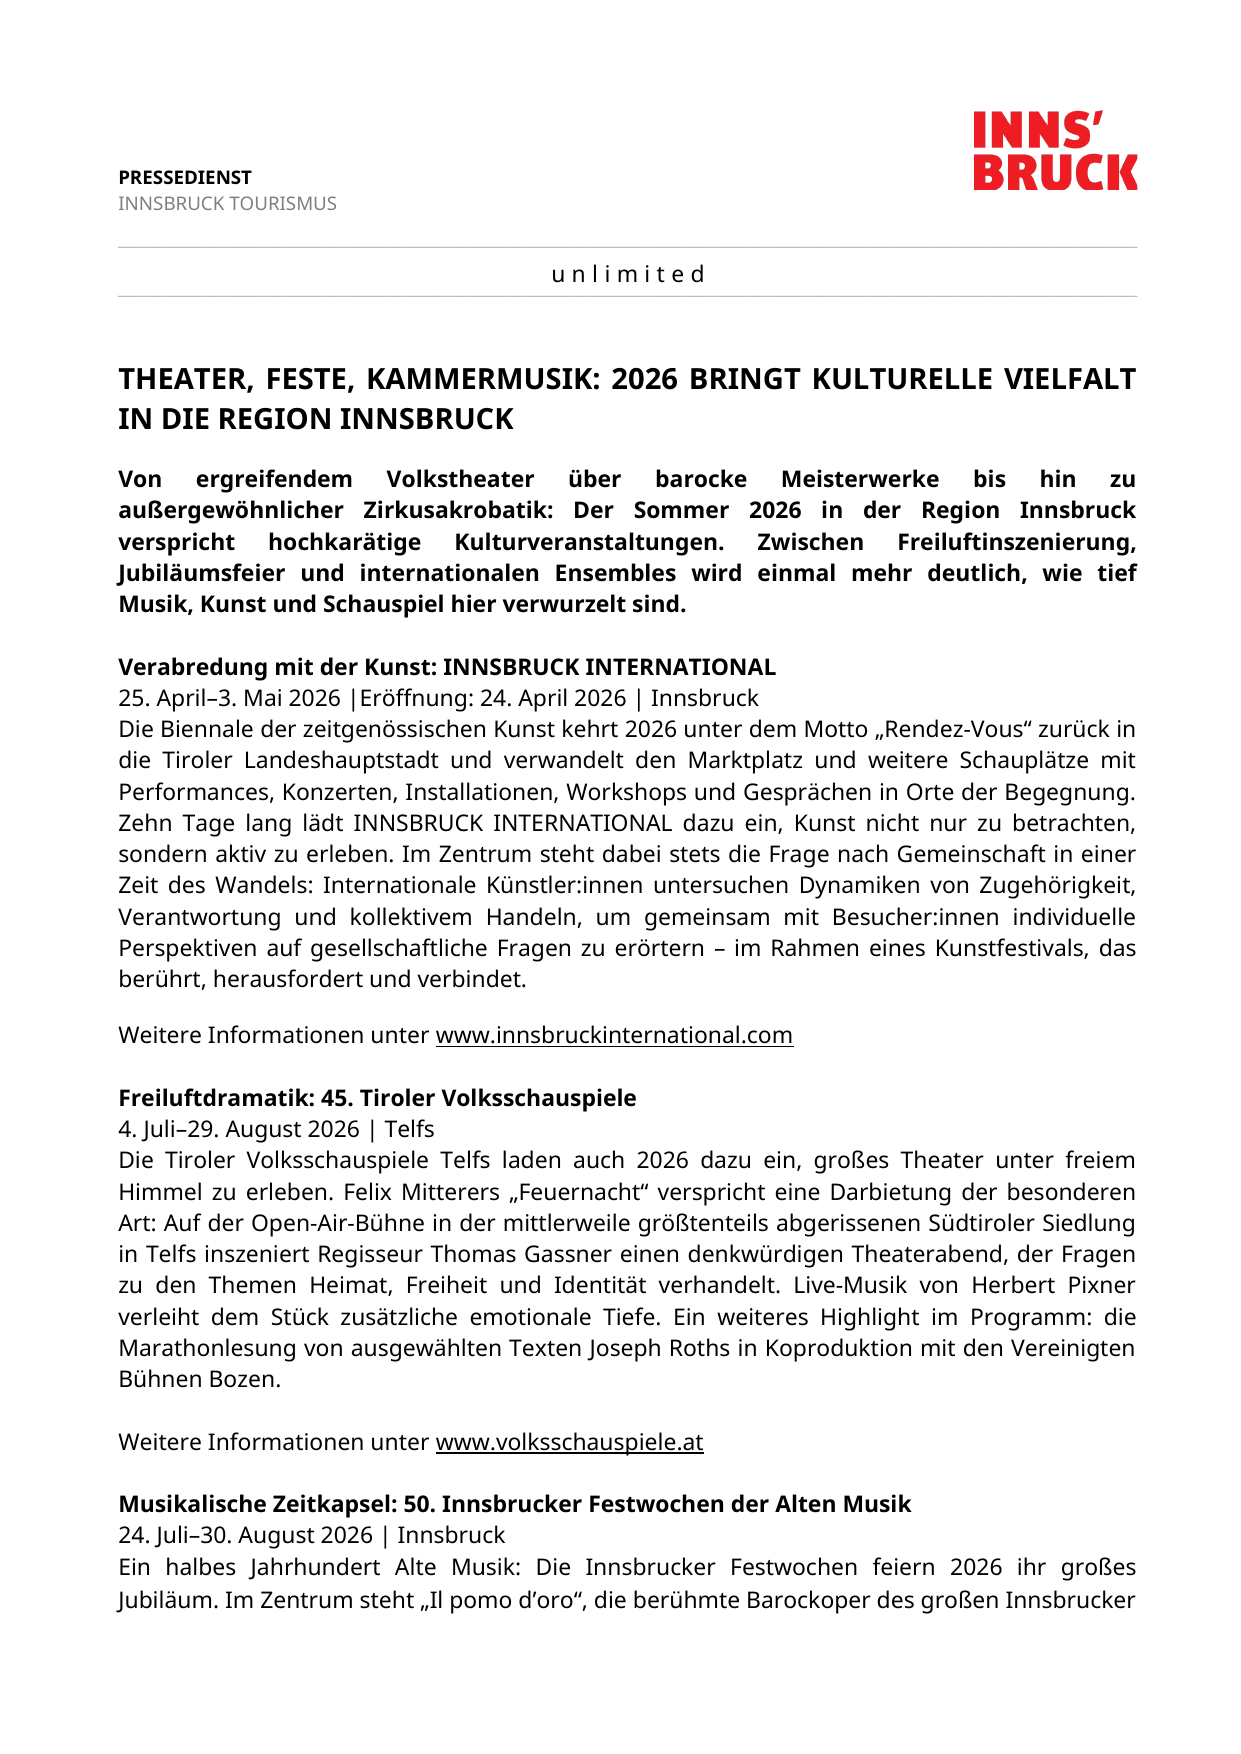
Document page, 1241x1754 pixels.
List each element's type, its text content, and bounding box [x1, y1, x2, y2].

text Die Biennale der zeitgenössischen Kunst kehrt 2026 unter dem Motto „Rendez-Vous“ zurück in die Tiroler Landeshauptstadt und verwandelt den Marktplatz und weitere Schauplätze mit Performances, Konzerten, Installationen, Workshops und Gesprächen in Orte der Begegnung. Zehn Tage lang lädt INNSBRUCK INTERNATIONAL dazu ein, Kunst nicht nur zu betrachten, sondern aktiv zu erleben. Im Zentrum steht dabei stets die Frage nach Gemeinschaft in einer Zeit des Wandels: Internationale Künstler:innen untersuchen Dynamiken von Zugehörigkeit, Verantwortung und kollektivem Handeln, um gemeinsam mit Besucher:innen individuelle Perspektiven auf gesellschaftliche Fragen zu erörtern – im Rahmen eines Kunstfestivals, das berührt, herausfordert und verbindet. [118, 713, 1137, 994]
text 4. Juli–29. August 2026 | Telfs [118, 1113, 1137, 1144]
text Verabredung mit der Kunst: INNSBRUCK INTERNATIONAL [118, 651, 1137, 682]
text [118, 1551, 1137, 1616]
text Weitere Informationen unter www.innsbruckinternational.com [118, 1019, 1137, 1051]
text Musikalische Zeitkapsel: 50. Innsbrucker Festwochen der Alten Musik [118, 1488, 1137, 1519]
text 24. Juli–30. August 2026 | Innsbruck [118, 1519, 1137, 1551]
text 25. April–3. Mai 2026 |Eröffnung: 24. April 2026 | Innsbruck [118, 682, 1137, 713]
text Von ergreifendem Volkstheater über barocke Meisterwerke bis hin zu außergewöhnlicher Zirkusakrobatik: Der Sommer 2026 in der Region Innsbruck verspricht hochkarätige Kulturveranstaltungen. Zwischen Freiluftinszenierung, Jubiläumsfeier und internationalen Ensembles wird einmal mehr deutlich, wie tief Musik, Kunst und Schauspiel hier verwurzelt sind. [118, 463, 1137, 619]
text Freiluftdramatik: 45. Tiroler Volksschauspiele [118, 1082, 1137, 1113]
subtitle THEATER, FESTE, KAMMERMUSIK: 2026 BRINGT KULTURELLE VIELFALT IN DIE REGION INNSBRUCK [118, 359, 1137, 438]
text Die Tiroler Volksschauspiele Telfs laden auch 2026 dazu ein, großes Theater unter freiem Himmel zu erleben. Felix Mitterers „Feuernacht“ verspricht eine Darbietung der besonderen Art: Auf der Open-Air-Bühne in der mittlerweile größtenteils abgerissenen Südtiroler Siedlung in Telfs inszeniert Regisseur Thomas Gassner einen denkwürdigen Theaterabend, der Fragen zu den Themen Heimat, Freiheit und Identität verhandelt. Live-Musik von Herbert Pixner verleiht dem Stück zusätzliche emotionale Tiefe. Ein weiteres Highlight im Programm: die Marathonlesung von ausgewählten Texten Joseph Roths in Koproduktion mit den Vereinigten Bühnen Bozen. [118, 1144, 1137, 1394]
text Weitere Informationen unter www.volksschauspiele.at [118, 1426, 1137, 1457]
